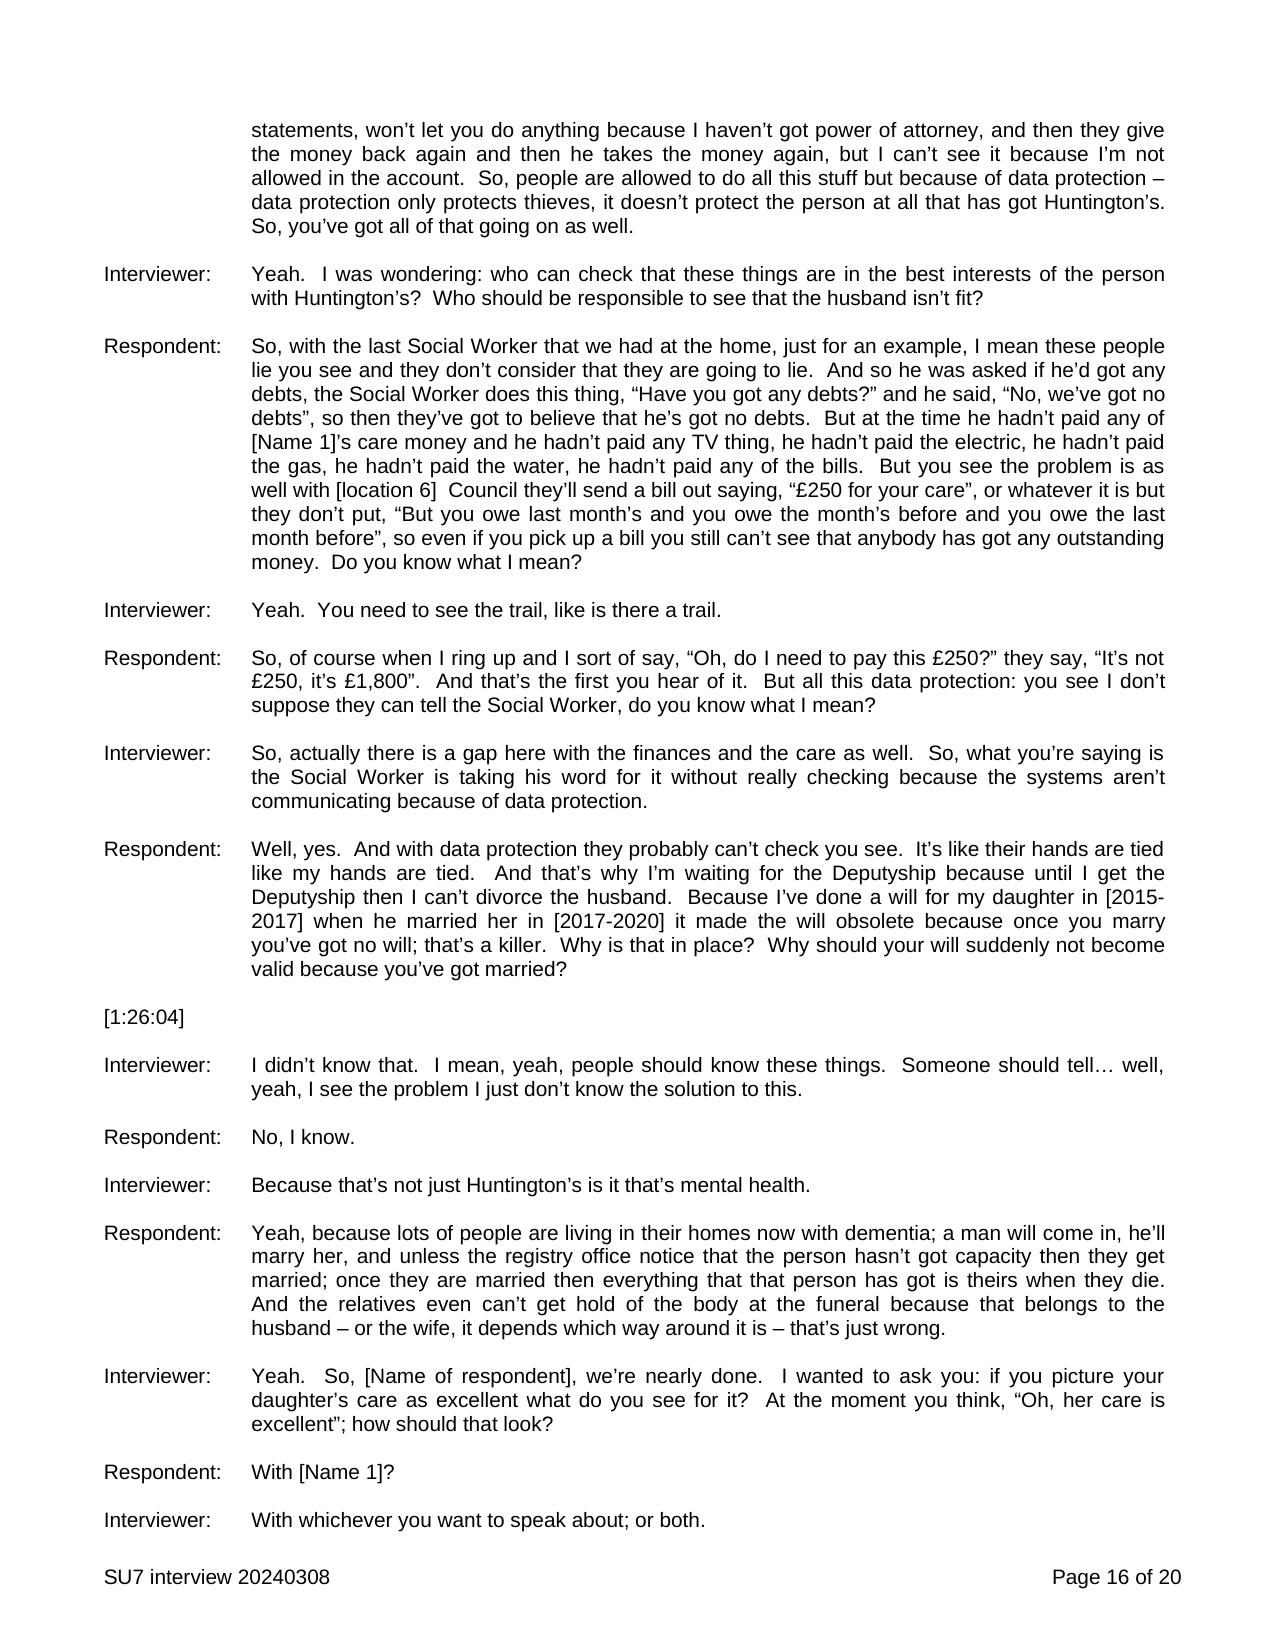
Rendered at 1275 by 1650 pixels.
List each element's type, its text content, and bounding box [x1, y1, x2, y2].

text Respondent: Yeah, because lots of people are living in their homes now with dementia; a man will come in, he’ll marry her, and unless the registry office notice that the person hasn’t got capacity then they get married; once they are married then everything that that person has got is theirs when they die. And the relatives even can’t get hold of the body at the funeral because that belongs to the husband – or the wife, it depends which way around it is – that’s just wrong. [103, 1220, 1167, 1340]
text Interviewer: Yeah. You need to see the trail, like is there a trail. [103, 597, 1167, 621]
text Respondent: So, with the last Social Worker that we had at the home, just for an example, I mean these people lie you see and they don’t consider that they are going to lie. And so he was asked if he’d got any debts, the Social Worker does this thing, “Have you got any debts?” and he said, “No, we’ve got no debts”, so then they’ve got to believe that he’s got no debts. But at the time he hadn’t paid any of [Name 1]’s care money and he hadn’t paid any TV thing, he hadn’t paid the electric, he hadn’t paid the gas, he hadn’t paid the water, he hadn’t paid any of the bills. But you see the problem is as well with [location 6] Council they’ll send a bill out saying, “£250 for your care”, or whatever it is but they don’t put, “But you owe last month’s and you owe the month’s before and you owe the last month before”, so even if you pick up a bill you still can’t see that anybody has got any outstanding money. Do you know what I mean? [103, 334, 1167, 573]
text Respondent: With [Name 1]? [103, 1460, 1167, 1484]
text Interviewer: Because that’s not just Huntington’s is it that’s mental health. [103, 1172, 1167, 1196]
text Interviewer: So, actually there is a gap here with the finances and the care as well. So, what you’re saying is the Social Worker is taking his word for it without really checking because the systems aren’t communicating because of data protection. [103, 741, 1167, 813]
text Interviewer: I didn’t know that. I mean, yeah, people should know these things. Someone should tell… well, yeah, I see the problem I just don’t know the solution to this. [103, 1053, 1167, 1101]
text Respondent: So, of course when I ring up and I sort of say, “Oh, do I need to pay this £250?” they say, “It’s not £250, it’s £1,800”. And that’s the first you hear of it. But all this data protection: you see I don’t suppose they can tell the Social Worker, do you know what I mean? [103, 645, 1167, 717]
text Interviewer: Yeah. So, [Name of respondent], we’re nearly done. I wanted to ask you: if you picture your daughter’s care as excellent what do you see for it? At the moment you think, “Oh, her care is excellent”; how should that look? [103, 1364, 1167, 1436]
text Interviewer: Yeah. I was wondering: who can check that these things are in the best interests of the person with Huntington’s? Who should be responsible to see that the husband isn’t fit? [103, 262, 1167, 310]
text [1:26:04] [103, 1005, 1167, 1029]
text Respondent: Well, yes. And with data protection they probably can’t check you see. It’s like their hands are tied like my hands are tied. And that’s why I’m waiting for the Deputyship because until I get the Deputyship then I can’t divorce the husband. Because I’ve done a will for my daughter in [2015-2017] when he married her in [2017-2020] it made the will obsolete because once you marry you’ve got no will; that’s a killer. Why is that in place? Why should your will suddenly not become valid because you’ve got married? [103, 837, 1167, 981]
text Respondent: No, I know. [103, 1124, 1167, 1148]
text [103, 118, 1167, 238]
text Interviewer: With whichever you want to speak about; or both. [103, 1508, 1167, 1532]
